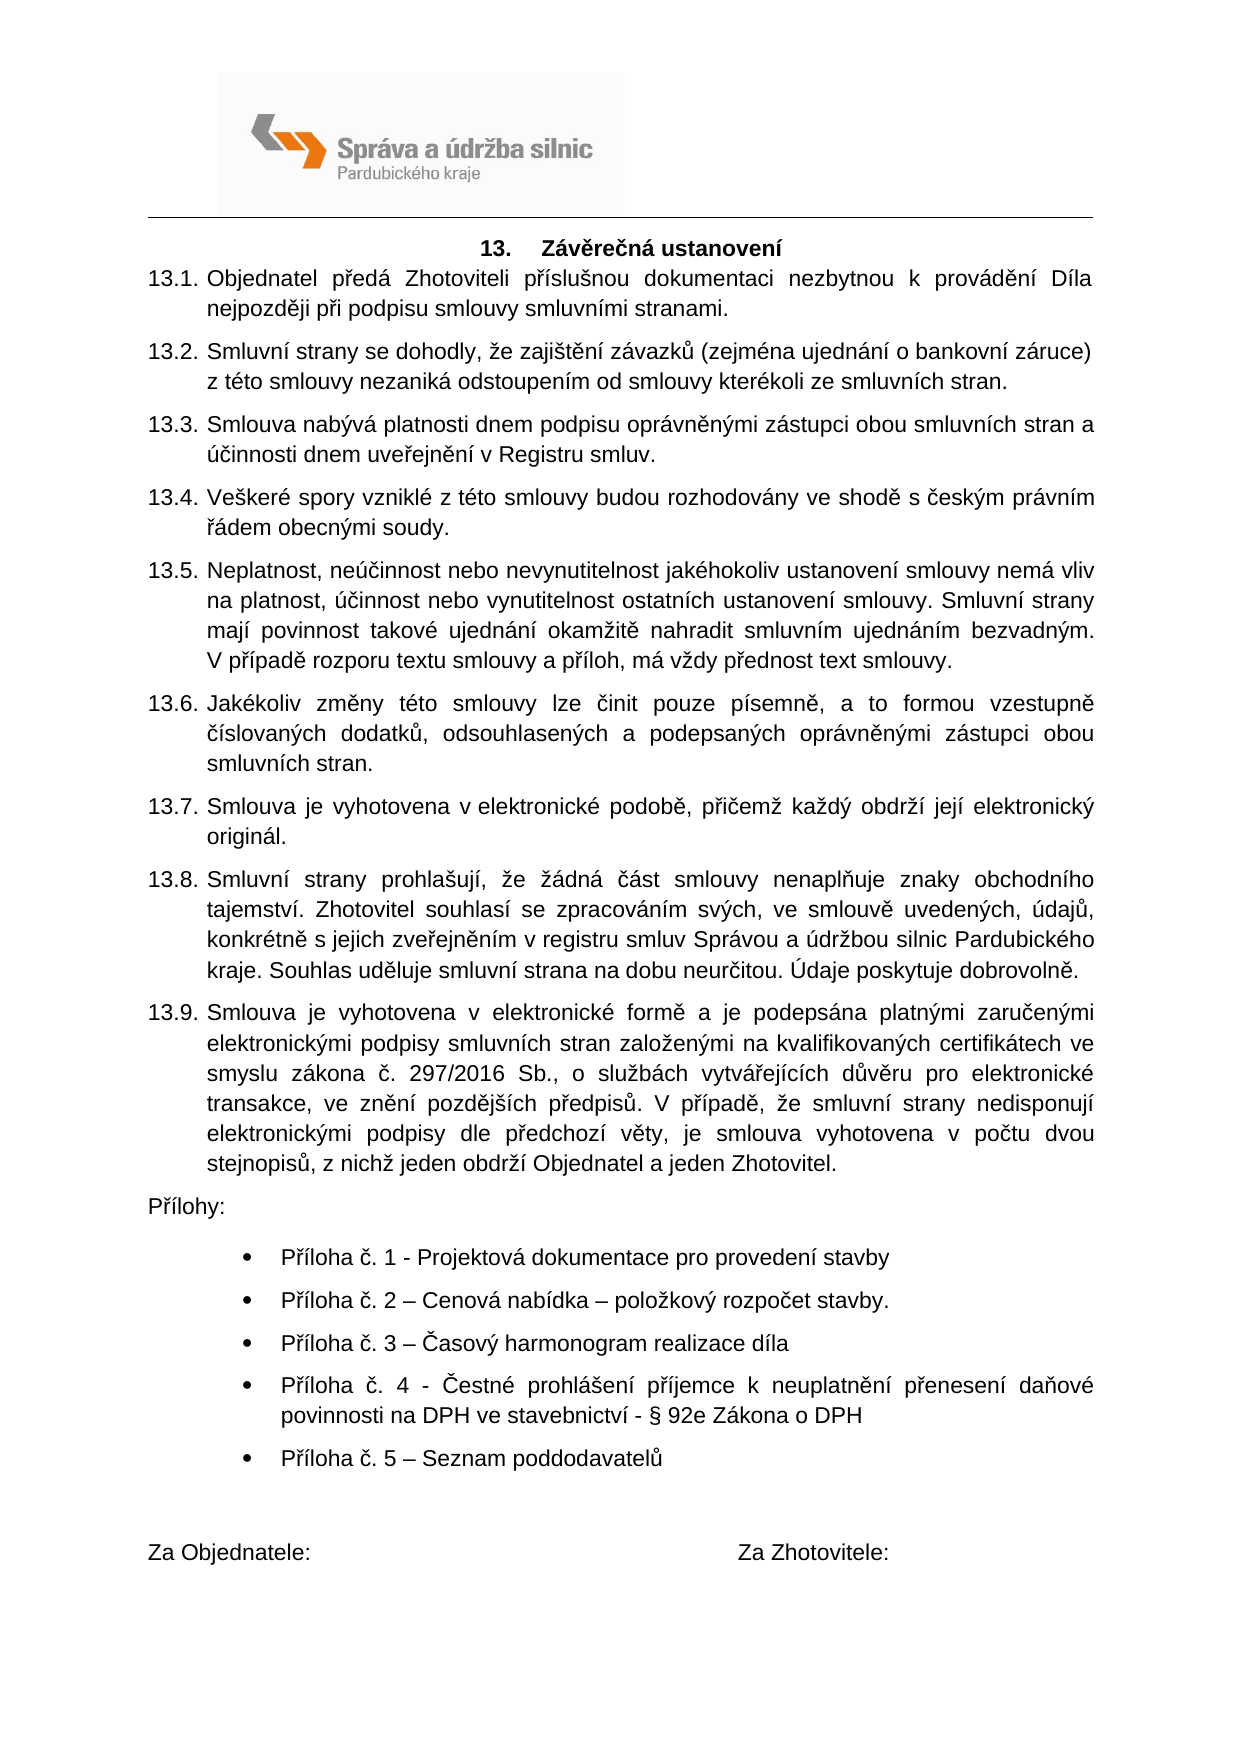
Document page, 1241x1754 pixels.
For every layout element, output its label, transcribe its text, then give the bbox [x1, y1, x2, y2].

text Přílohy: [148, 1193, 1172, 1219]
list Příloha č. 2 – Cenová nabídka – položkový rozpočet stavby. [243, 1287, 1095, 1313]
list Závěrečná ustanovení [166, 235, 1095, 261]
list Příloha č. 1 - Projektová dokumentace pro provedení stavby [243, 1244, 1095, 1271]
list Smlouva je vyhotovena v elektronické formě a je podepsána platnými zaručenými elektronickými podpisy smluvních stran založenými na kvalifikovaných certifikátech ve smyslu zákona č. 297/2016 Sb., o službách vytvářejících důvěru pro elektronické transakce, ve znění pozdějších předpisů. V případě, že smluvní strany nedisponují elektronickými podpisy dle předchozí věty, je smlouva vyhotovena v počtu dvou stejnopisů, z nichž jeden obdrží Objednatel a jeden Zhotovitel. [148, 999, 1095, 1177]
list Smluvní strany se dohodly, že zajištění závazků (zejména ujednání o bankovní záruce) z této smlouvy nezaniká odstoupením od smlouvy kterékoli ze smluvních stran. [148, 338, 1093, 394]
list Veškeré spory vzniklé z této smlouvy budou rozhodovány ve shodě s českým právním řádem obecnými soudy. [148, 484, 1095, 540]
text Za Objednatele: Za Zhotovitele: [148, 1539, 1172, 1565]
list Smlouva nabývá platnosti dnem podpisu oprávněnými zástupci obou smluvních stran a účinnosti dnem uveřejnění v Registru smluv. [148, 411, 1095, 467]
list Příloha č. 4 - Čestné prohlášení příjemce k neuplatnění přenesení daňové povinnosti na DPH ve stavebnictví - § 92e Zákona o DPH [243, 1372, 1095, 1429]
list Jakékoliv změny této smlouvy lze činit pouze písemně, a to formou vzestupně číslovaných dodatků, odsouhlasených a podepsaných oprávněnými zástupci obou smluvních stran. [148, 690, 1095, 777]
list Neplatnost, neúčinnost nebo nevynutitelnost jakéhokoliv ustanovení smlouvy nemá vliv na platnost, účinnost nebo vynutitelnost ostatních ustanovení smlouvy. Smluvní strany mají povinnost takové ujednání okamžitě nahradit smluvním ujednáním bezvadným. V případě rozporu textu smlouvy a příloh, má vždy přednost text smlouvy. [148, 557, 1095, 674]
list Objednatel předá Zhotoviteli příslušnou dokumentaci nezbytnou k provádění Díla nejpozději při podpisu smlouvy smluvními stranami. [148, 265, 1093, 322]
list Smluvní strany prohlašují, že žádná část smlouvy nenaplňuje znaky obchodního tajemství. Zhotovitel souhlasí se zpracováním svých, ve smlouvě uvedených, údajů, konkrétně s jejich zveřejněním v registru smluv Správou a údržbou silnic Pardubického kraje. Souhlas uděluje smluvní strana na dobu neurčitou. Údaje poskytuje dobrovolně. [148, 866, 1095, 983]
list Smlouva je vyhotovena v elektronické podobě, přičemž každý obdrží její elektronický originál. [148, 793, 1095, 850]
list Příloha č. 5 – Seznam poddodavatelů [243, 1445, 1095, 1472]
list Příloha č. 3 – Časový harmonogram realizace díla [243, 1329, 1095, 1356]
picture [218, 73, 625, 215]
